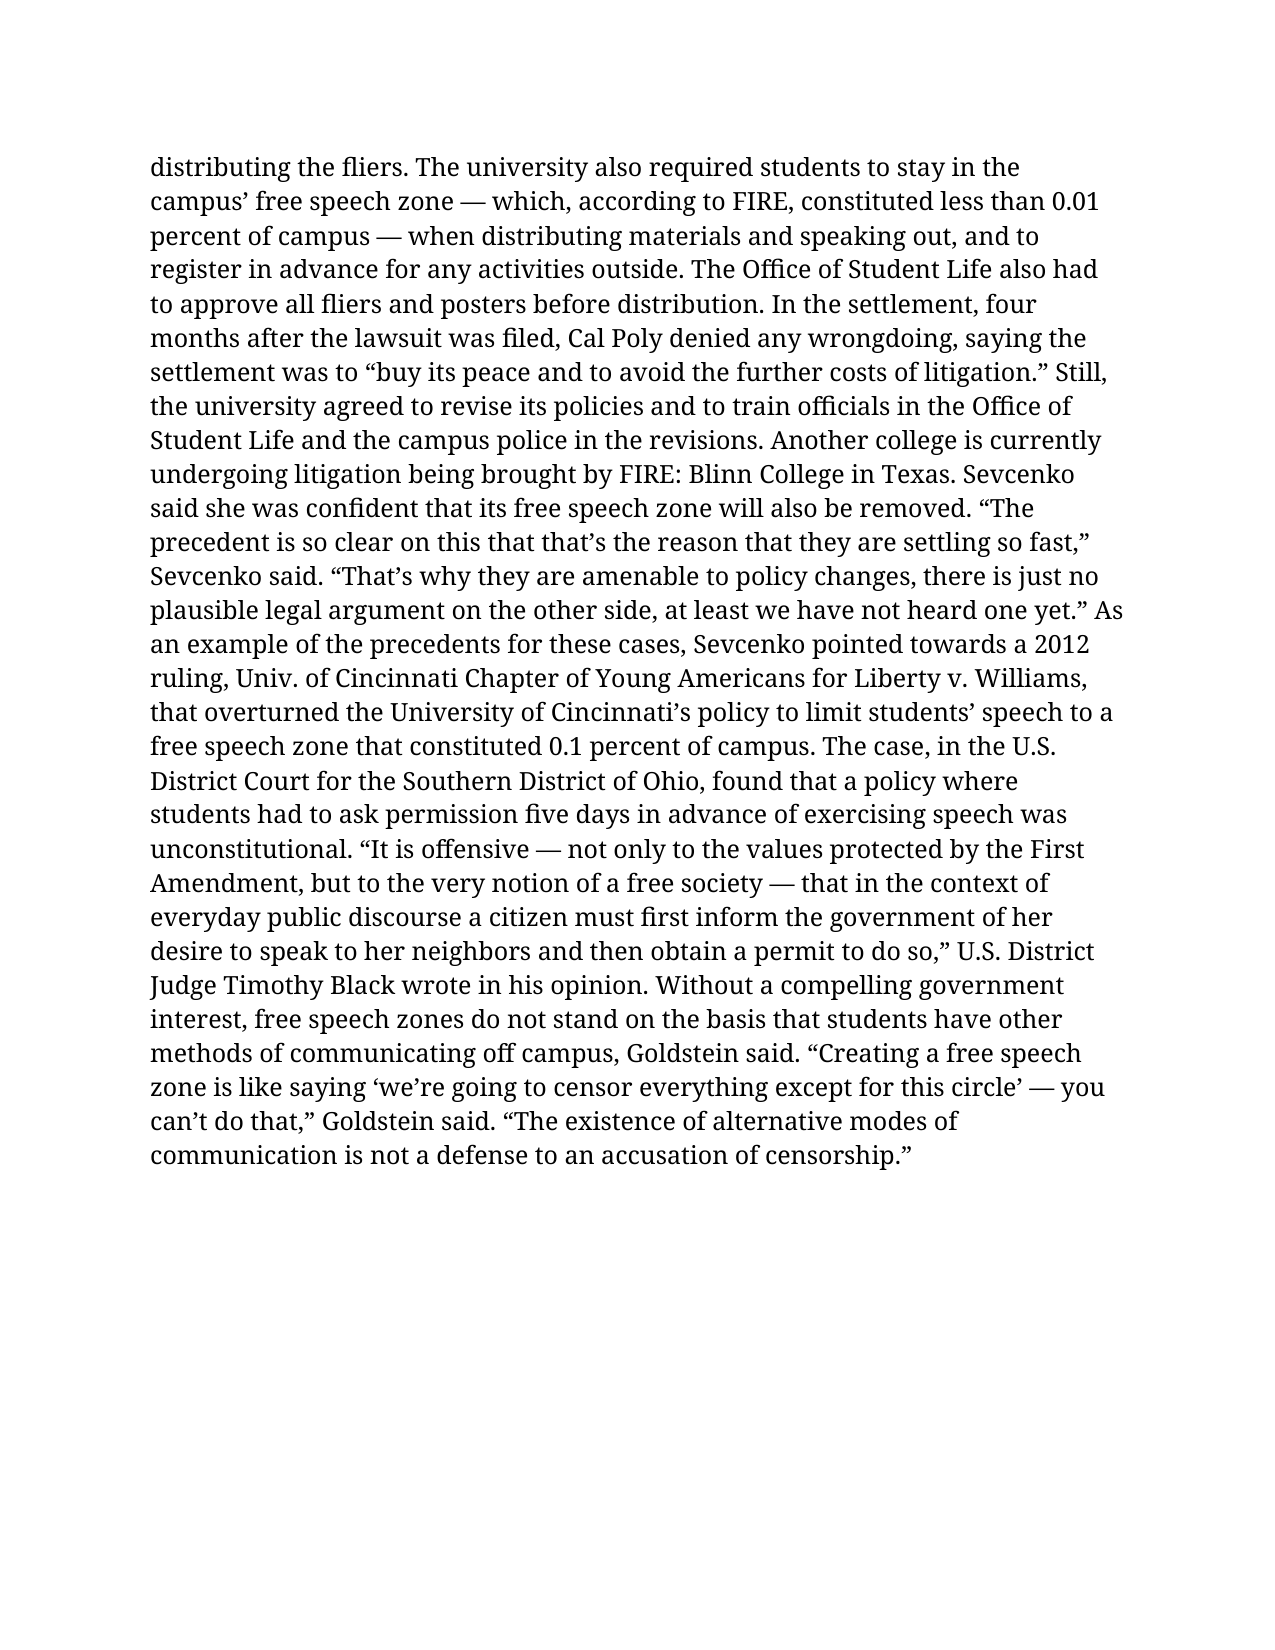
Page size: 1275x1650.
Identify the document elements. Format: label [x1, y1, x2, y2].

text [150, 150, 1125, 1172]
